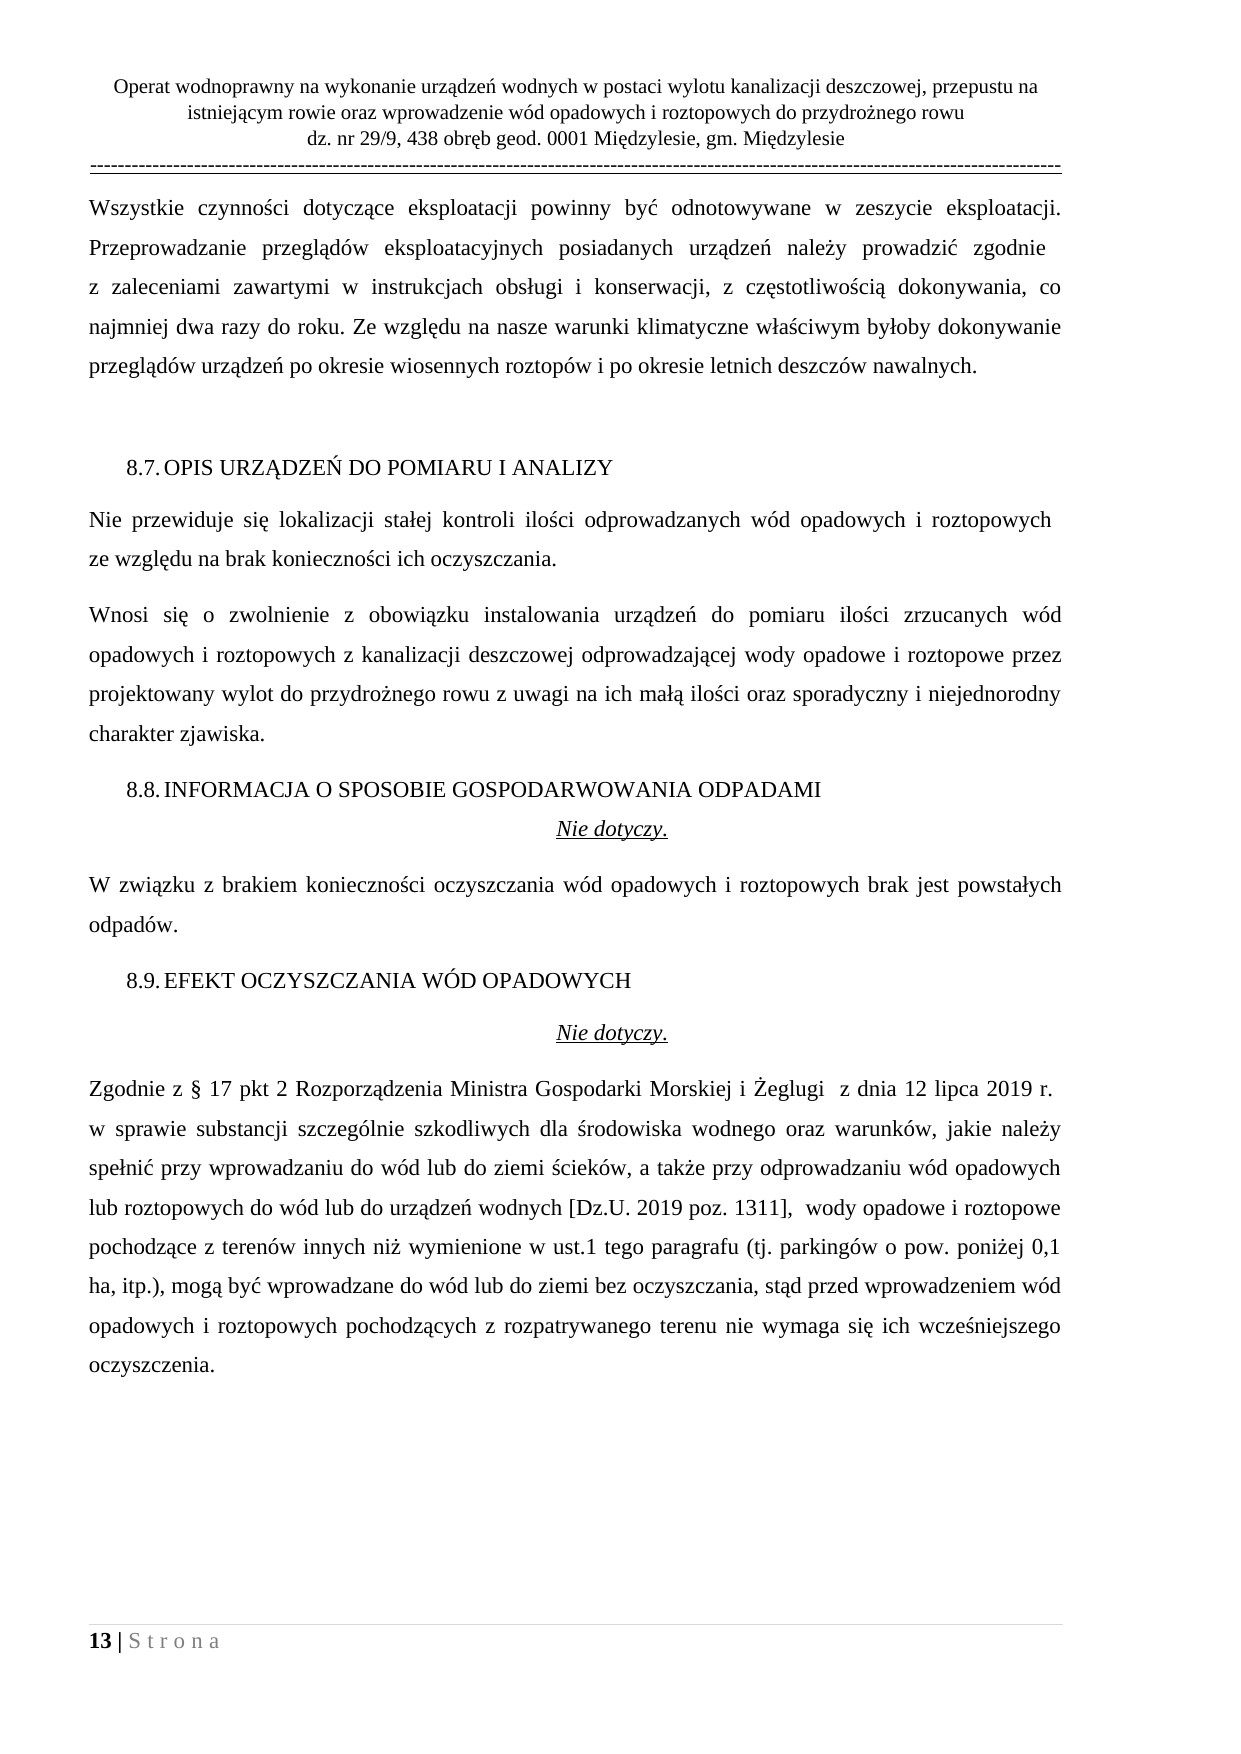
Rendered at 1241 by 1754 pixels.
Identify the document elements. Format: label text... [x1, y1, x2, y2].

list Nie dotyczy. [164, 815, 1063, 842]
subtitle EFEKT OCZYSZCZANIA WÓD OPADOWYCH [126, 967, 1063, 993]
text Zgodnie z § 17 pkt 2 Rozporządzenia Ministra Gospodarki Morskiej i Żeglugi z dnia 12 lipca 2019 r. w sprawie substancji szczególnie szkodliwych dla środowiska wodnego oraz warunków, jakie należy spełnić przy wprowadzaniu do wód lub do ziemi ścieków, a także przy odprowadzaniu wód opadowych lub roztopowych do wód lub do urządzeń wodnych [Dz.U. 2019 poz. 1311], wody opadowe i roztopowe pochodzące z terenów innych niż wymienione w ust.1 tego paragrafu (tj. parkingów o pow. poniżej 0,1 ha, itp.), mogą być wprowadzane do wód lub do ziemi bez oczyszczania, stąd przed wprowadzeniem wód opadowych i roztopowych pochodzących z rozpatrywanego terenu nie wymaga się ich wcześniejszego oczyszczenia. [89, 1075, 1063, 1378]
text Wnosi się o zwolnienie z obowiązku instalowania urządzeń do pomiaru ilości zrzucanych wód opadowych i roztopowych z kanalizacji deszczowej odprowadzającej wody opadowe i roztopowe przez projektowany wylot do przydrożnego rowu z uwagi na ich małą ilości oraz sporadyczny i niejednorodny charakter zjawiska. [89, 601, 1063, 746]
subtitle OPIS URZĄDZEŃ DO POMIARU I ANALIZY [126, 454, 1063, 480]
text Wszystkie czynności dotyczące eksploatacji powinny być odnotowywane w zeszycie eksploatacji. Przeprowadzanie przeglądów eksploatacyjnych posiadanych urządzeń należy prowadzić zgodnie z zaleceniami zawartymi w instrukcjach obsługi i konserwacji, z częstotliwością dokonywania, co najmniej dwa razy do roku. Ze względu na nasze warunki klimatyczne właściwym byłoby dokonywanie przeglądów urządzeń po okresie wiosennych roztopów i po okresie letnich deszczów nawalnych. [89, 194, 1063, 379]
text Nie przewiduje się lokalizacji stałej kontroli ilości odprowadzanych wód opadowych i roztopowych ze względu na brak konieczności ich oczyszczania. [89, 506, 1063, 571]
text W związku z brakiem konieczności oczyszczania wód opadowych i roztopowych brak jest powstałych odpadów. [89, 871, 1063, 937]
list Nie dotyczy. [164, 1019, 1063, 1045]
list INFORMACJA O SPOSOBIE GOSPODARWOWANIA ODPADAMI [126, 776, 1063, 802]
